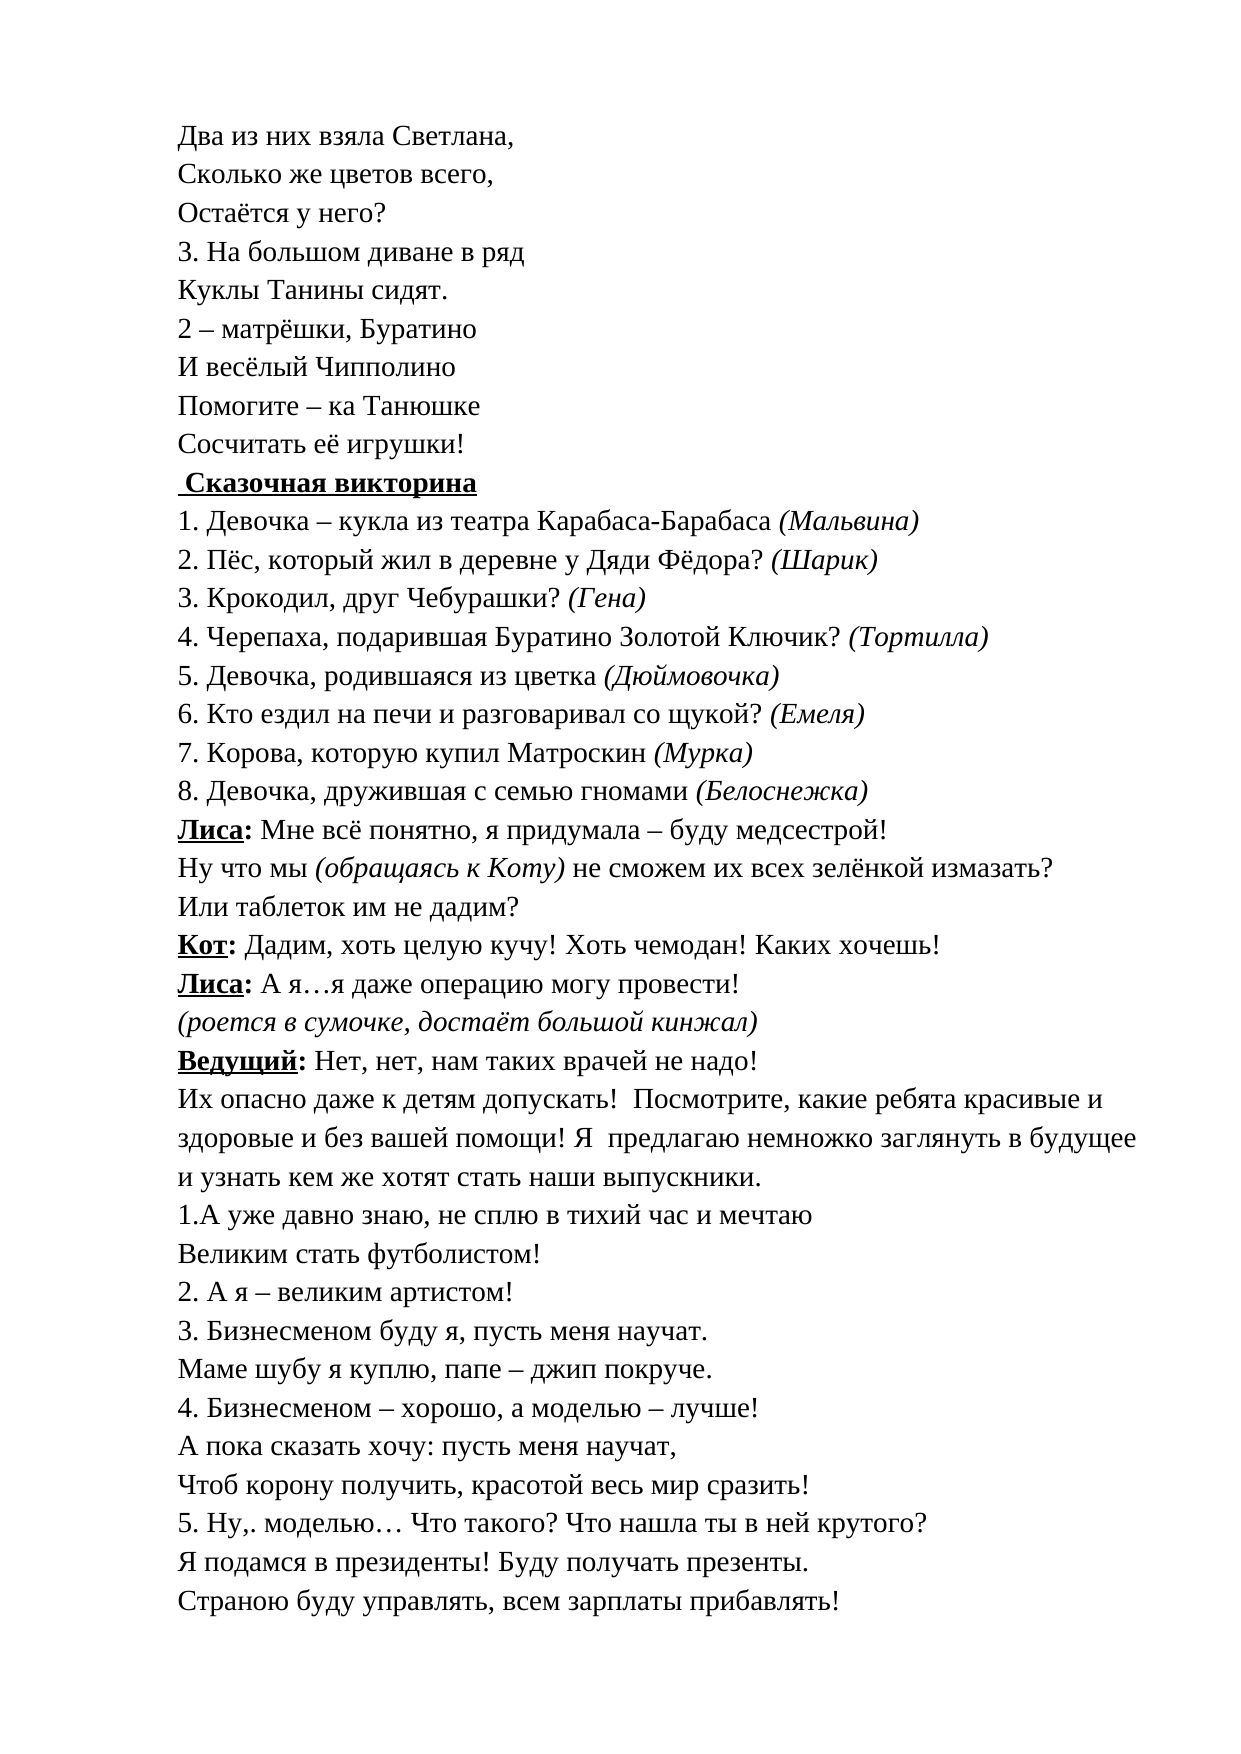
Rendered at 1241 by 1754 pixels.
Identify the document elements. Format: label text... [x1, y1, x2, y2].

text Два из них взяла Светлана, [177, 118, 1152, 152]
text Я подамся в президенты! Буду получать презенты. [177, 1544, 1152, 1578]
text Лиса: Мне всё понятно, я придумала – буду медсестрой! [177, 812, 1152, 845]
text Помогите – ка Танюшке [177, 388, 1152, 421]
text Лиса: А я…я даже операцию могу провести! [177, 966, 1152, 999]
text Ну что мы (обращаясь к Коту) не сможем их всех зелёнкой измазать? [177, 850, 1152, 884]
text А пока сказать хочу: пусть меня научат, [177, 1428, 1152, 1462]
text Куклы Танины сидят. [177, 272, 1152, 306]
text 7. Корова, которую купил Матроскин (Мурка) [177, 735, 1152, 768]
text Сосчитать её игрушки! [177, 426, 1152, 460]
text Ведущий: Нет, нет, нам таких врачей не надо! [177, 1043, 1152, 1077]
text Сколько же цветов всего, [177, 157, 1152, 190]
text 8. Девочка, дружившая с семью гномами (Белоснежка) [177, 773, 1152, 807]
text Страною буду управлять, всем зарплаты прибавлять! [177, 1583, 1152, 1616]
text Или таблеток им не дадим? [177, 889, 1152, 922]
text 4. Бизнесменом – хорошо, а моделью – лучше! [177, 1390, 1152, 1423]
text 5. Девочка, родившаяся из цветка (Дюймовочка) [177, 658, 1152, 691]
text Сказочная викторина [177, 465, 1152, 498]
text Их опасно даже к детям допускать! Посмотрите, какие ребята красивые и здоровые и без вашей помощи! Я предлагаю немножко заглянуть в будущее и узнать кем же хотят стать наши выпускники. [177, 1082, 1152, 1192]
text 2. А я – великим артистом! [177, 1274, 1152, 1308]
text Маме шубу я куплю, папе – джип покруче. [177, 1351, 1152, 1385]
text 3. Бизнесменом буду я, пусть меня научат. [177, 1313, 1152, 1346]
text Великим стать футболистом! [177, 1236, 1152, 1269]
text Остаётся у него? [177, 195, 1152, 229]
text 3. На большом диване в ряд [177, 234, 1152, 267]
text 5. Ну,. моделью… Что такого? Что нашла ты в ней крутого? [177, 1506, 1152, 1539]
text (роется в сумочке, достаёт большой кинжал) [177, 1004, 1152, 1038]
text 4. Черепаха, подарившая Буратино Золотой Ключик? (Тортилла) [177, 619, 1152, 653]
text 1. Девочка – кукла из театра Карабаса-Барабаса (Мальвина) [177, 503, 1152, 537]
text Чтоб корону получить, красотой весь мир сразить! [177, 1467, 1152, 1501]
text Кот: Дадим, хоть целую кучу! Хоть чемодан! Каких хочешь! [177, 927, 1152, 961]
text 6. Кто ездил на печи и разговаривал со щукой? (Емеля) [177, 696, 1152, 730]
text 3. Крокодил, друг Чебурашки? (Гена) [177, 581, 1152, 614]
text 2. Пёс, который жил в деревне у Дяди Фёдора? (Шарик) [177, 542, 1152, 576]
text И весёлый Чипполино [177, 349, 1152, 383]
text 2 – матрёшки, Буратино [177, 311, 1152, 344]
text 1.А уже давно знаю, не сплю в тихий час и мечтаю [177, 1197, 1152, 1231]
